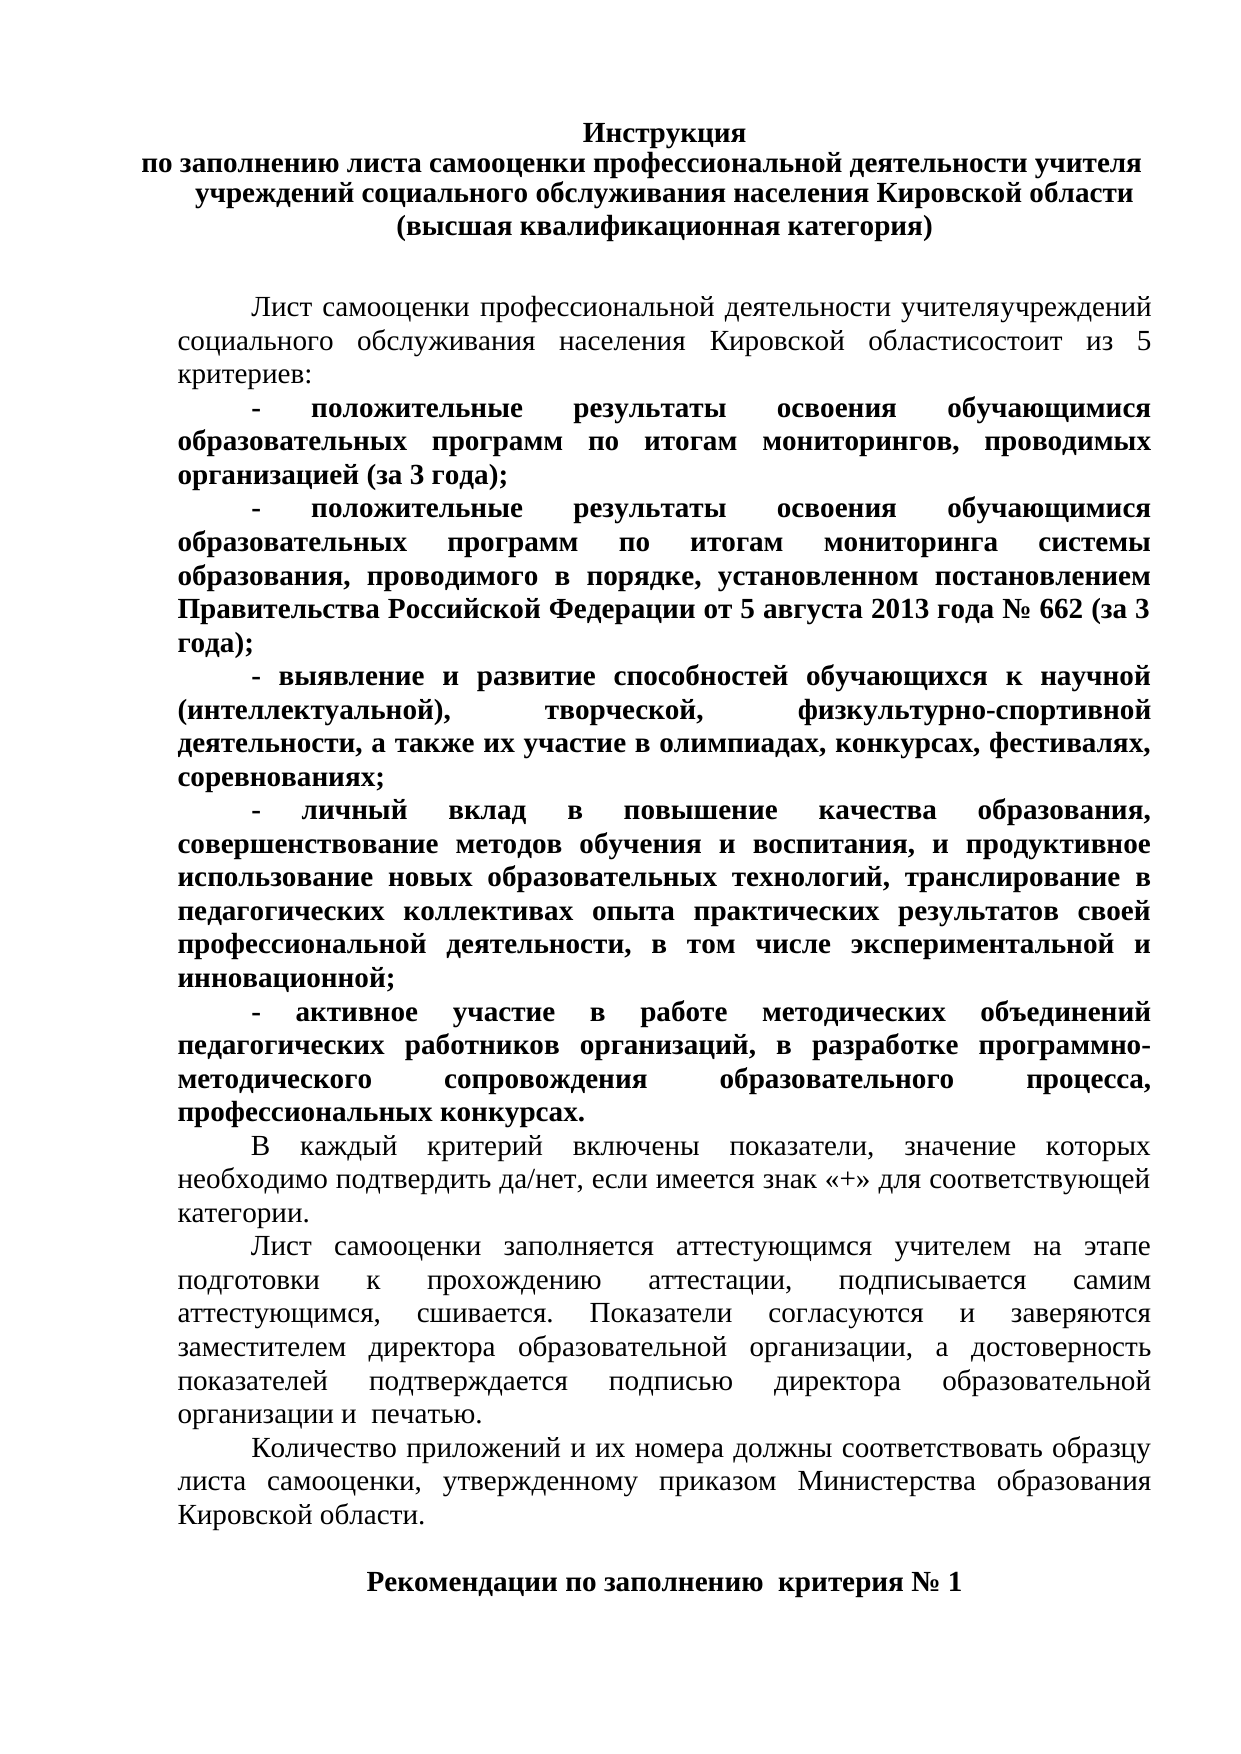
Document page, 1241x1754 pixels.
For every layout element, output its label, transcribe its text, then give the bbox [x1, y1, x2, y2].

text - личный вклад в повышение качества образования, совершенствование методов обучения и воспитания, и продуктивное использование новых образовательных технологий, транслирование в педагогических коллективах опыта практических результатов своей профессиональной деятельности, в том числе экспериментальной и инновационной; [177, 792, 1152, 994]
text Рекомендации по заполнению критерия № 1 [177, 1564, 1152, 1597]
text Лист самооценки заполняется аттестующимся учителем на этапе подготовки к прохождению аттестации, подписывается самим аттестующимся, сшивается. Показатели согласуются и заверяются заместителем директора образовательной организации, а достоверность показателей подтверждается подписью директора образовательной организации и печатью. [177, 1228, 1152, 1430]
text Инструкция [177, 118, 1152, 148]
text В каждый критерий включены показатели, значение которых необходимо подтвердить да/нет, если имеется знак «+» для соответствующей категории. [177, 1128, 1152, 1228]
subtitle по заполнению листа самооценки профессиональной деятельности учителя учреждений социального обслуживания населения Кировской области [132, 148, 1152, 208]
text - активное участие в работе методических объединений педагогических работников организаций, в разработке программно-методического сопровождения образовательного процесса, профессиональных конкурсах. [177, 994, 1152, 1128]
text Количество приложений и их номера должны соответствовать образцу листа самооценки, утвержденному приказом Министерства образования Кировской области. [177, 1430, 1152, 1530]
text Лист самооценки профессиональной деятельности учителяучреждений социального обслуживания населения Кировской областисостоит из 5 критериев: [177, 289, 1152, 390]
text (высшая квалификационная категория) [177, 208, 1152, 242]
text - выявление и развитие способностей обучающихся к научной (интеллектуальной), творческой, физкультурно-спортивной деятельности, а также их участие в олимпиадах, конкурсах, фестивалях, соревнованиях; [177, 658, 1152, 792]
text - положительные результаты освоения обучающимися образовательных программ по итогам мониторингов, проводимых организацией (за 3 года); [177, 390, 1152, 491]
text - положительные результаты освоения обучающимися образовательных программ по итогам мониторинга системы образования, проводимого в порядке, установленном постановлением Правительства Российской Федерации от 5 августа 2013 года № 662 (за 3 года); [177, 491, 1152, 658]
